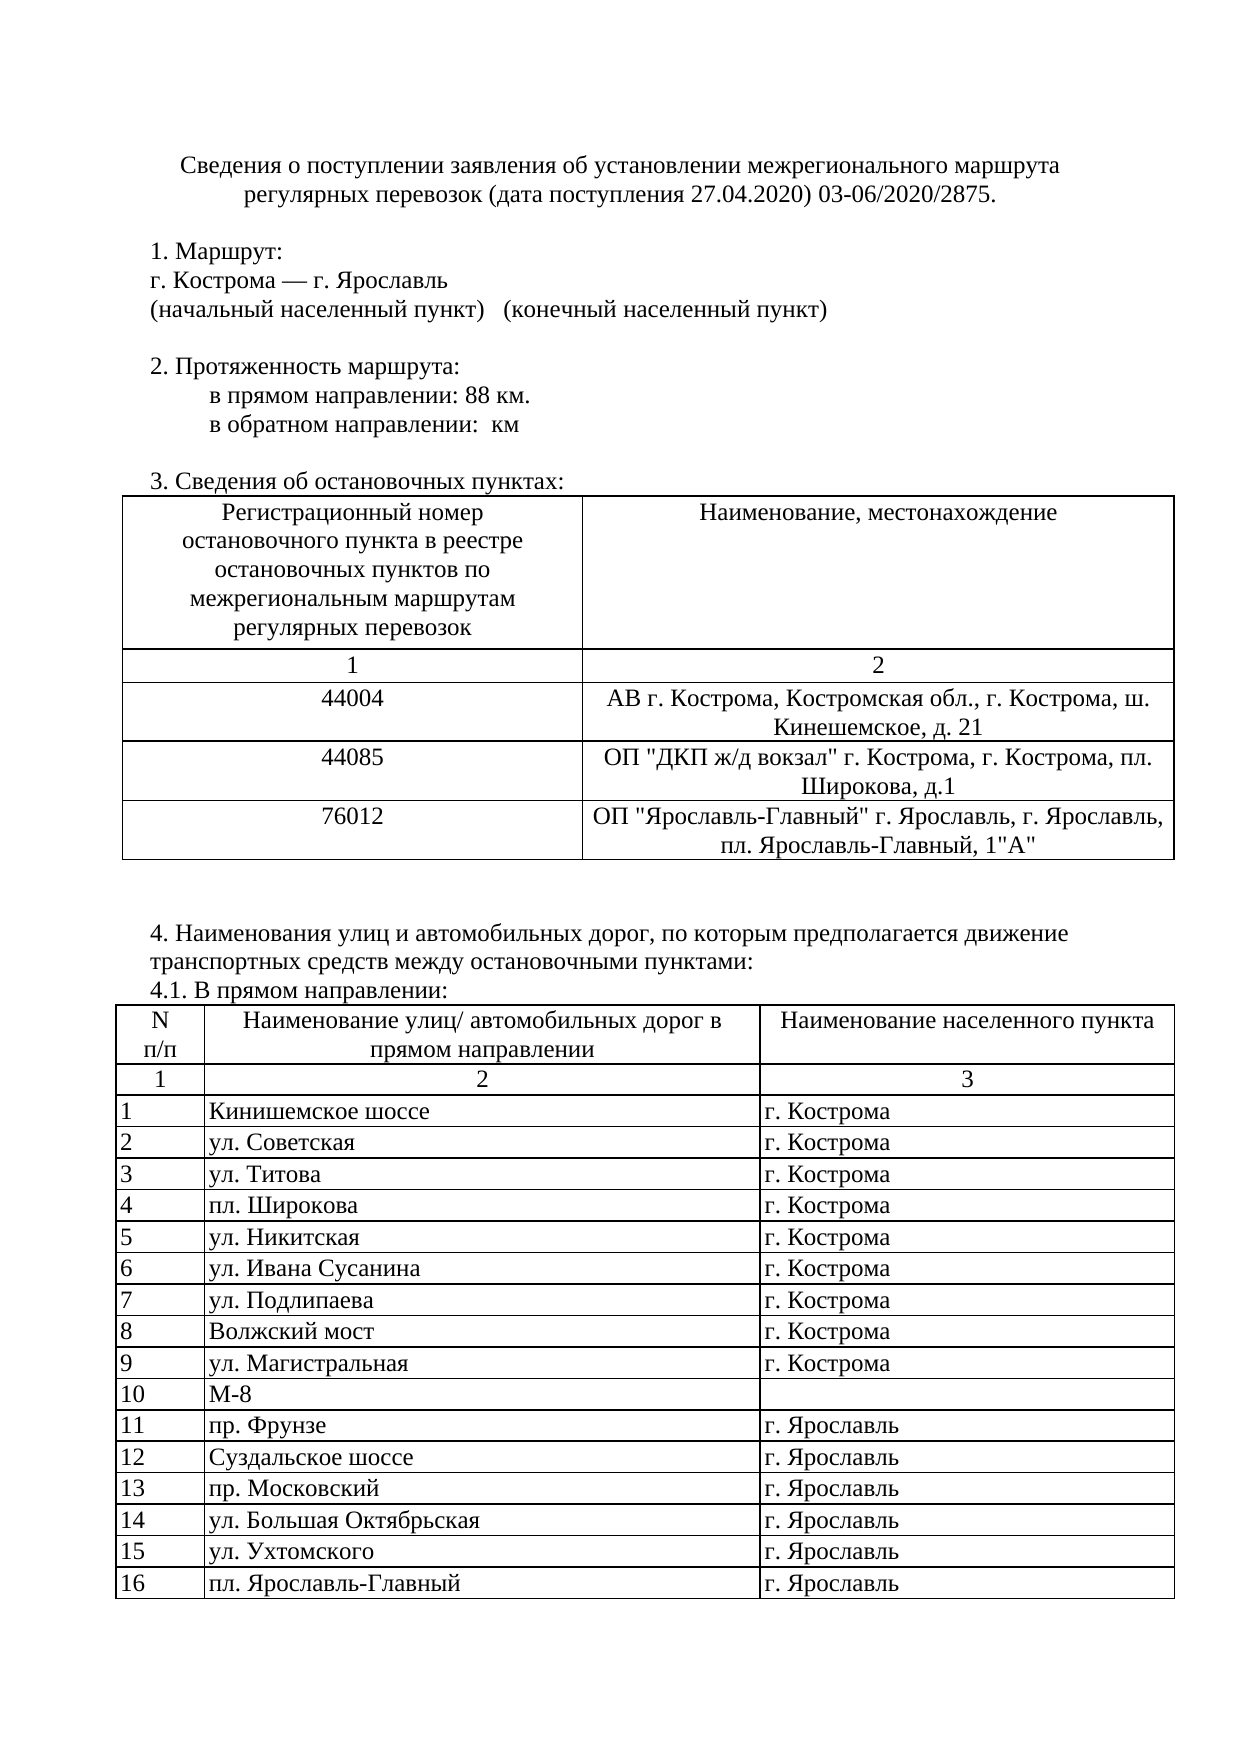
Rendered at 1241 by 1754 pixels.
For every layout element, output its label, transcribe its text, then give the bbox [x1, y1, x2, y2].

table_cell 44085 [123, 742, 582, 799]
table_cell 12 [117, 1442, 204, 1472]
table_cell 1 [123, 650, 582, 681]
table_cell 76012 [123, 801, 582, 858]
table_cell пл. Ярославль-Главный [205, 1568, 759, 1598]
table_cell 7 [117, 1285, 204, 1314]
table_cell 1 [117, 1065, 204, 1094]
table_cell пр. Фрунзе [205, 1411, 759, 1440]
table_cell 14 [117, 1505, 204, 1535]
table_header Наименование населенного пункта [761, 1006, 1174, 1063]
text в обратном направлении: км [150, 409, 1090, 437]
table_cell [761, 1379, 1174, 1409]
text 2. Протяженность маршрута: [150, 351, 1090, 380]
text 4.1. В прямом направлении: [150, 975, 1090, 1004]
table_header Наименование улиц/ автомобильных дорог в прямом направлении [205, 1006, 759, 1063]
table_cell 1 [117, 1096, 204, 1126]
table_cell 2 [205, 1065, 759, 1094]
text (начальный населенный пункт) (конечный населенный пункт) [150, 294, 1090, 322]
table_cell г. Ярославль [761, 1473, 1174, 1503]
table_cell г. Кострома [761, 1127, 1174, 1157]
table_cell г. Кострома [761, 1316, 1174, 1346]
table_cell 2 [117, 1127, 204, 1157]
table_cell ул. Большая Октябрьская [205, 1505, 759, 1535]
table_cell пл. Широкова [205, 1190, 759, 1220]
table_header Наименование, местонахождение [583, 497, 1173, 648]
table_cell 5 [117, 1222, 204, 1252]
table_cell г. Ярославль [761, 1568, 1174, 1598]
table_cell 10 [117, 1379, 204, 1409]
table_cell г. Кострома [761, 1253, 1174, 1283]
table_cell г. Кострома [761, 1222, 1174, 1252]
table_cell 16 [117, 1568, 204, 1598]
table_cell Волжский мост [205, 1316, 759, 1346]
table_header N п/п [117, 1006, 204, 1063]
table_cell М-8 [205, 1379, 759, 1409]
table_cell ул. Ухтомского [205, 1536, 759, 1566]
text г. Кострома — г. Ярославль [150, 265, 1090, 294]
table_cell г. Кострома [761, 1348, 1174, 1377]
table_cell АВ г. Кострома, Костромская обл., г. Кострома, ш. Кинешемское, д. 21 [583, 683, 1173, 740]
table_cell Кинишемское шоссе [205, 1096, 759, 1126]
table_cell ОП "ДКП ж/д вокзал" г. Кострома, г. Кострома, пл. Широкова, д.1 [583, 742, 1173, 799]
table_cell пр. Московский [205, 1473, 759, 1503]
table_cell ул. Магистральная [205, 1348, 759, 1377]
table_cell ул. Подлипаева [205, 1285, 759, 1314]
text 4. Наименования улиц и автомобильных дорог, по которым предполагается движение транспортных средств между остановочными пунктами: [150, 918, 1090, 975]
table_cell Суздальское шоссе [205, 1442, 759, 1472]
text 3. Сведения об остановочных пунктах: [150, 466, 1090, 495]
table_cell 8 [117, 1316, 204, 1346]
table_cell 9 [117, 1348, 204, 1377]
table_cell ул. Титова [205, 1159, 759, 1189]
table_cell 2 [583, 650, 1173, 681]
table_cell 11 [117, 1411, 204, 1440]
table_cell г. Кострома [761, 1096, 1174, 1126]
table_cell 3 [761, 1065, 1174, 1094]
table_cell г. Ярославль [761, 1505, 1174, 1535]
table_cell г. Ярославль [761, 1411, 1174, 1440]
table_header Регистрационный номер остановочного пункта в реестре остановочных пунктов по межрегиональным маршрутам регулярных перевозок [123, 497, 582, 648]
table_cell 44004 [123, 683, 582, 740]
table_cell 4 [117, 1190, 204, 1220]
table_cell г. Ярославль [761, 1536, 1174, 1566]
table_cell ул. Ивана Сусанина [205, 1253, 759, 1283]
table_cell г. Кострома [761, 1285, 1174, 1314]
table_cell ОП "Ярославль-Главный" г. Ярославль, г. Ярославль, пл. Ярославль-Главный, 1"А" [583, 801, 1173, 858]
text в прямом направлении: 88 км. [150, 380, 1090, 409]
text 1. Маршрут: [150, 236, 1090, 265]
table_cell ул. Никитская [205, 1222, 759, 1252]
table_cell г. Кострома [761, 1159, 1174, 1189]
table_cell г. Ярославль [761, 1442, 1174, 1472]
table_cell ул. Советская [205, 1127, 759, 1157]
text Сведения о поступлении заявления об установлении межрегионального маршрута регулярных перевозок (дата поступления 27.04.2020) 03-06/2020/2875. [150, 150, 1090, 207]
table_cell 15 [117, 1536, 204, 1566]
table_cell 13 [117, 1473, 204, 1503]
table_cell 6 [117, 1253, 204, 1283]
table_cell 3 [117, 1159, 204, 1189]
table_cell г. Кострома [761, 1190, 1174, 1220]
